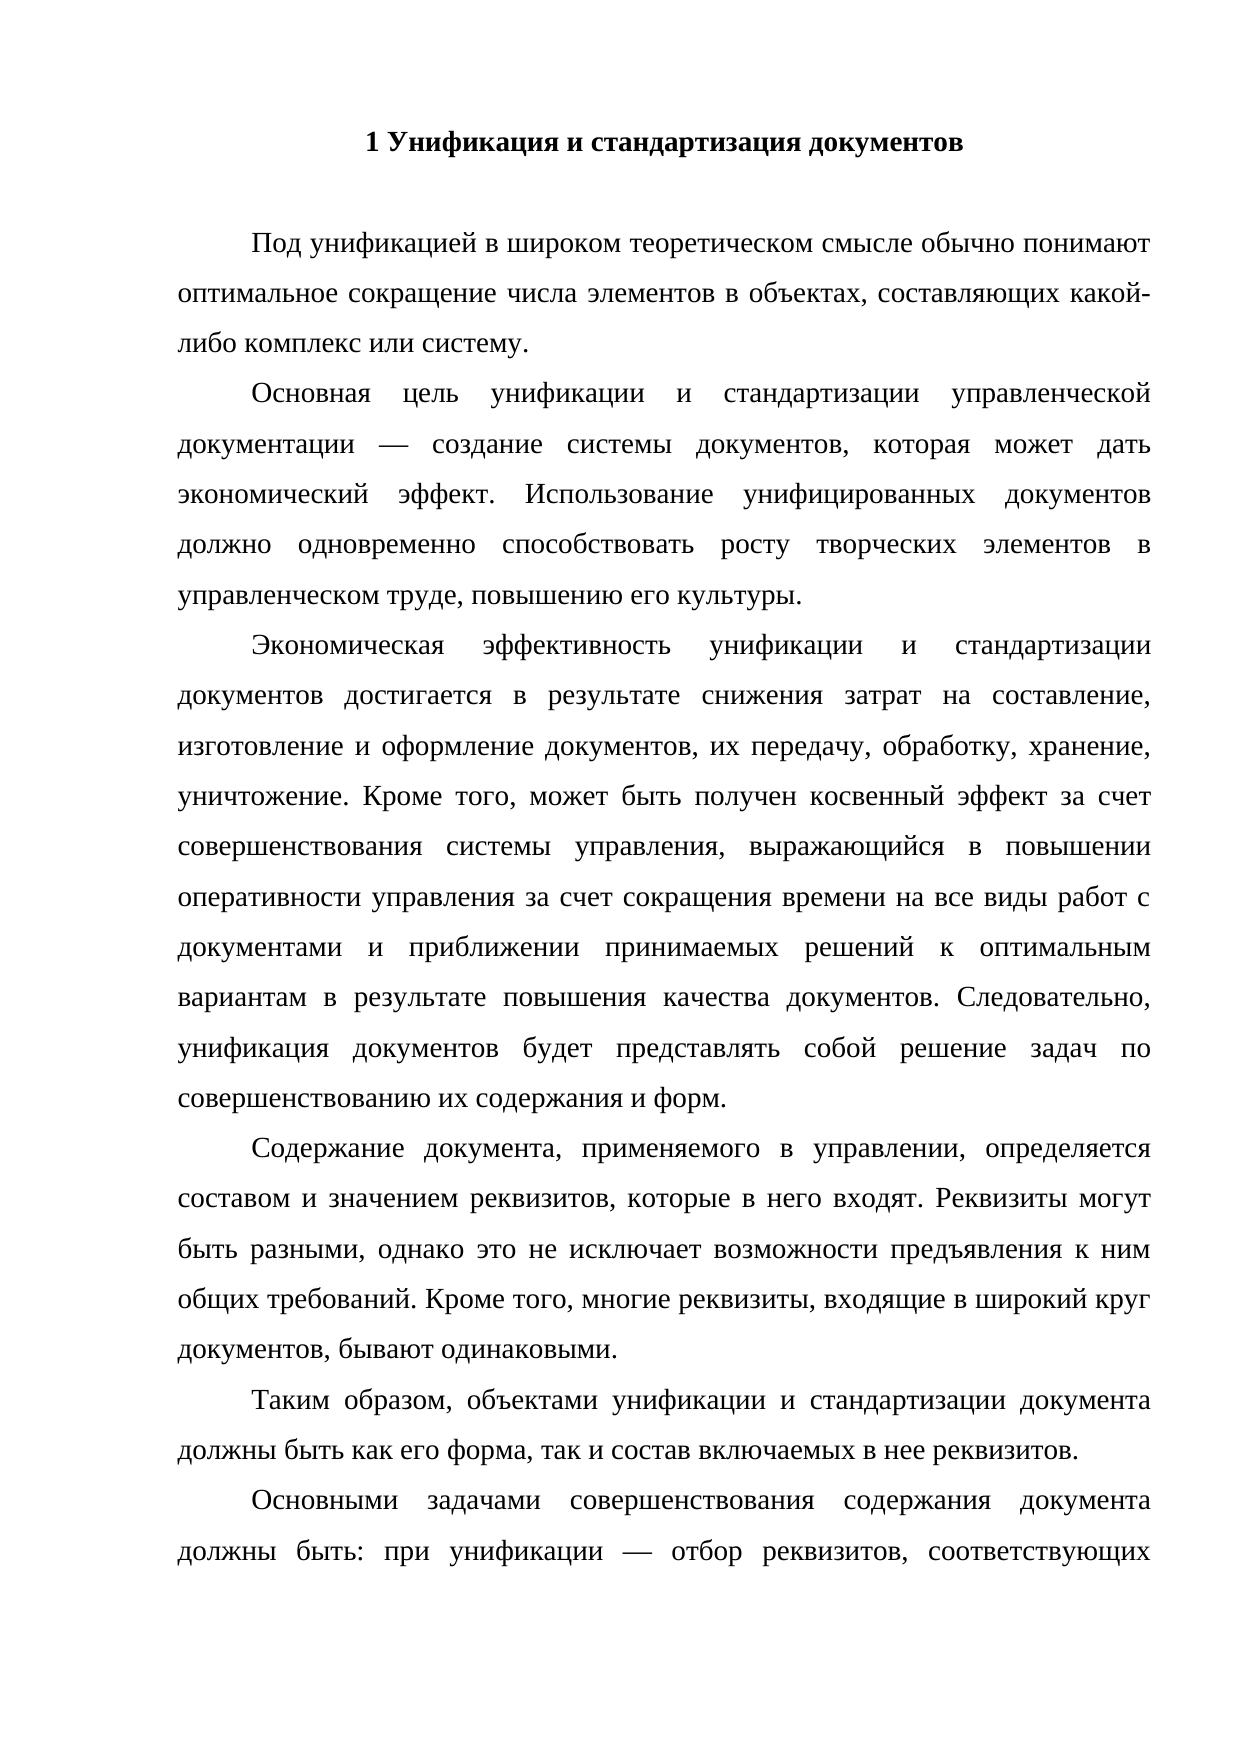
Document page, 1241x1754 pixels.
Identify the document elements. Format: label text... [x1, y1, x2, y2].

text Таким образом, объектами унификации и стандартизации документа должны быть как его форма, так и состав включаемых в нее реквизитов. [177, 1382, 1152, 1466]
text Основная цель унификации и стандартизации управленческой документации — создание системы документов, которая может дать экономический эффект. Использование унифицированных документов должно одновременно способствовать росту творческих элементов в управленческом труде, повышению его культуры. [177, 376, 1152, 610]
text Под унификацией в широком теоретическом смысле обычно понимают оптимальное сокращение числа элементов в объектах, составляющих какой-либо комплекс или систему. [177, 225, 1152, 359]
text Содержание документа, применяемого в управлении, определяется составом и значением реквизитов, которые в него входят. Реквизиты могут быть разными, однако это не исключает возможности предъявления к ним общих требований. Кроме того, многие реквизиты, входящие в широкий круг документов, бывают одинаковыми. [177, 1130, 1152, 1365]
text 1 Унификация и стандартизация документов [177, 124, 1152, 158]
text Экономическая эффективность унификации и стандартизации документов достигается в результате снижения затрат на составление, изготовление и оформление документов, их передачу, обработку, хранение, уничтожение. Кроме того, может быть получен косвенный эффект за счет совершенствования системы управления, выражающийся в повышении оперативности управления за счет сокращения времени на все виды работ с документами и приближении принимаемых решений к оптимальным вариантам в результате повышения качества документов. Следовательно, унификация документов будет представлять собой решение задач по совершенствованию их содержания и форм. [177, 627, 1152, 1113]
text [177, 1482, 1152, 1566]
